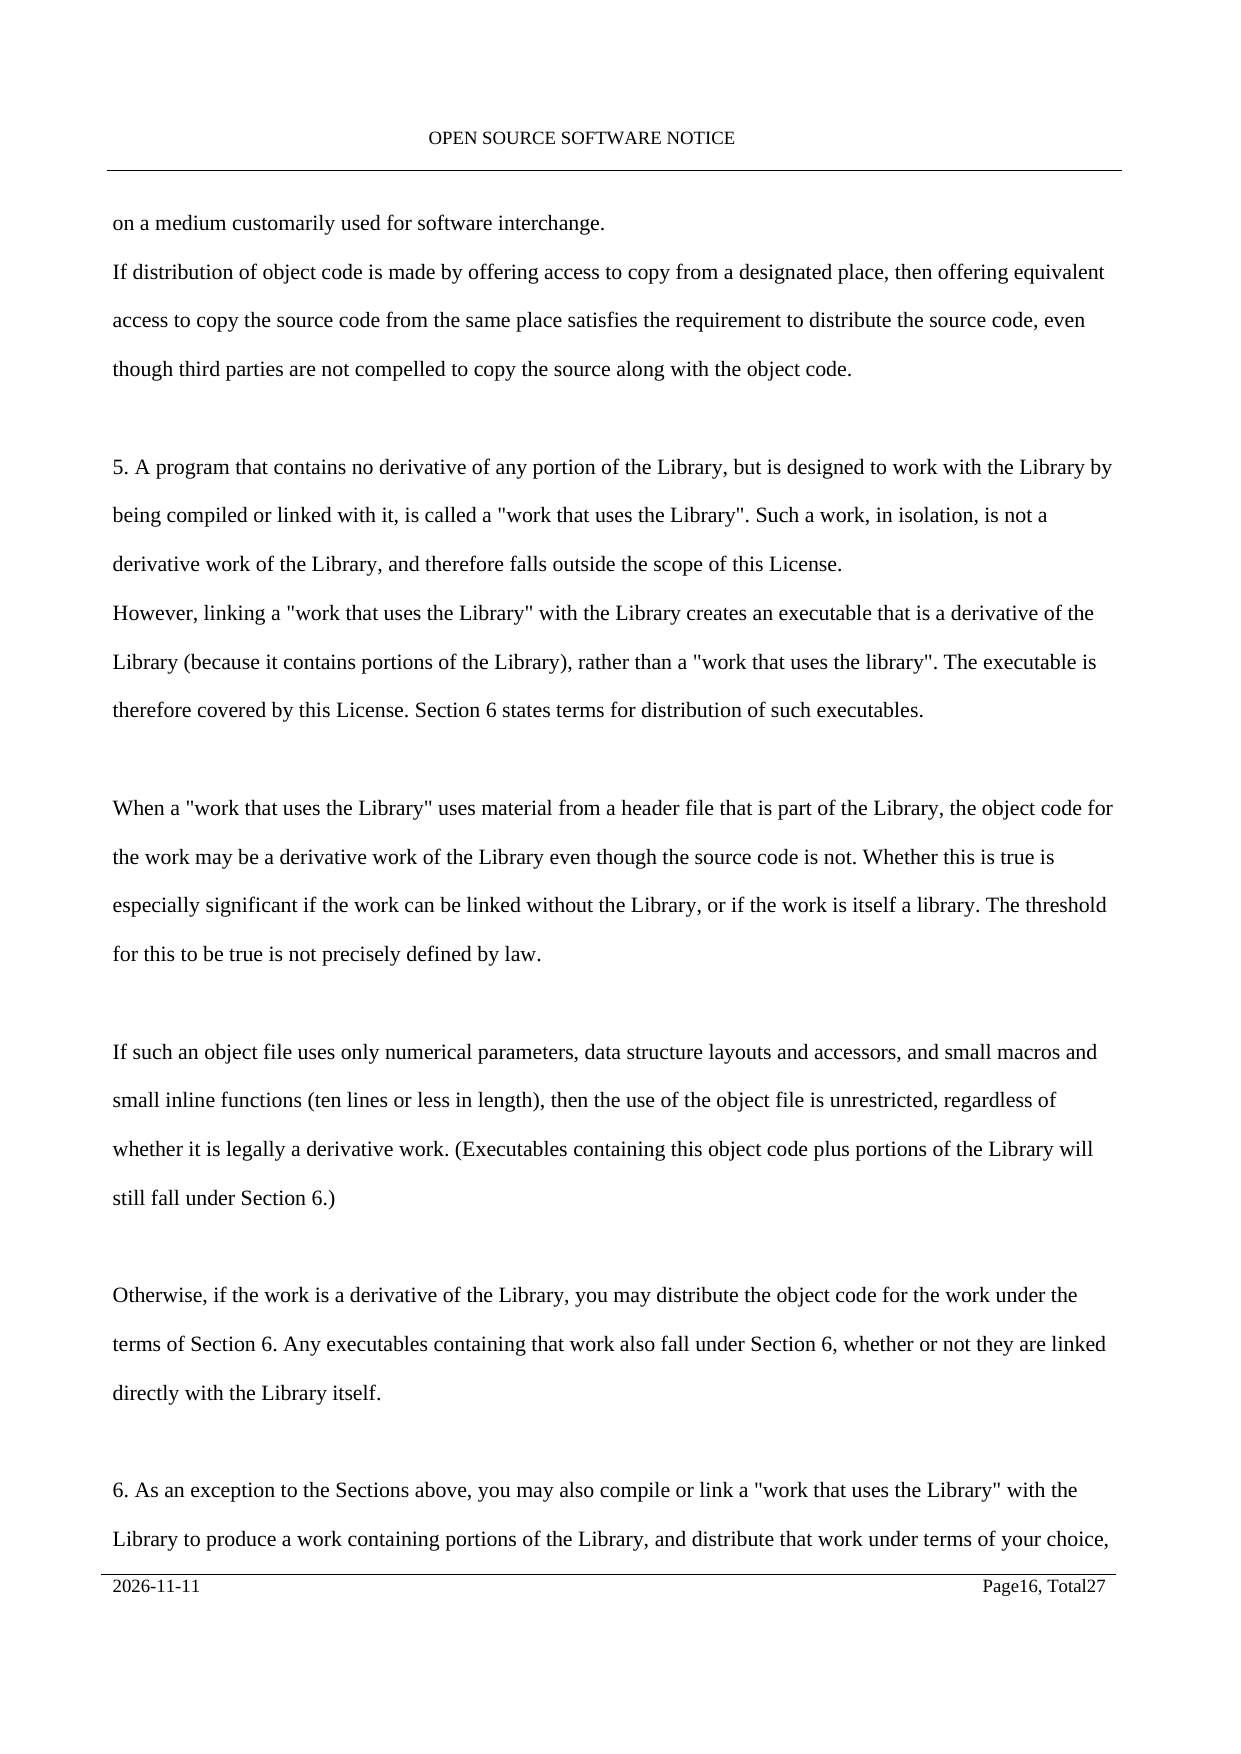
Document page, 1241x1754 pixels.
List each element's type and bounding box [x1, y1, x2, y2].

text [112, 206, 1128, 1555]
